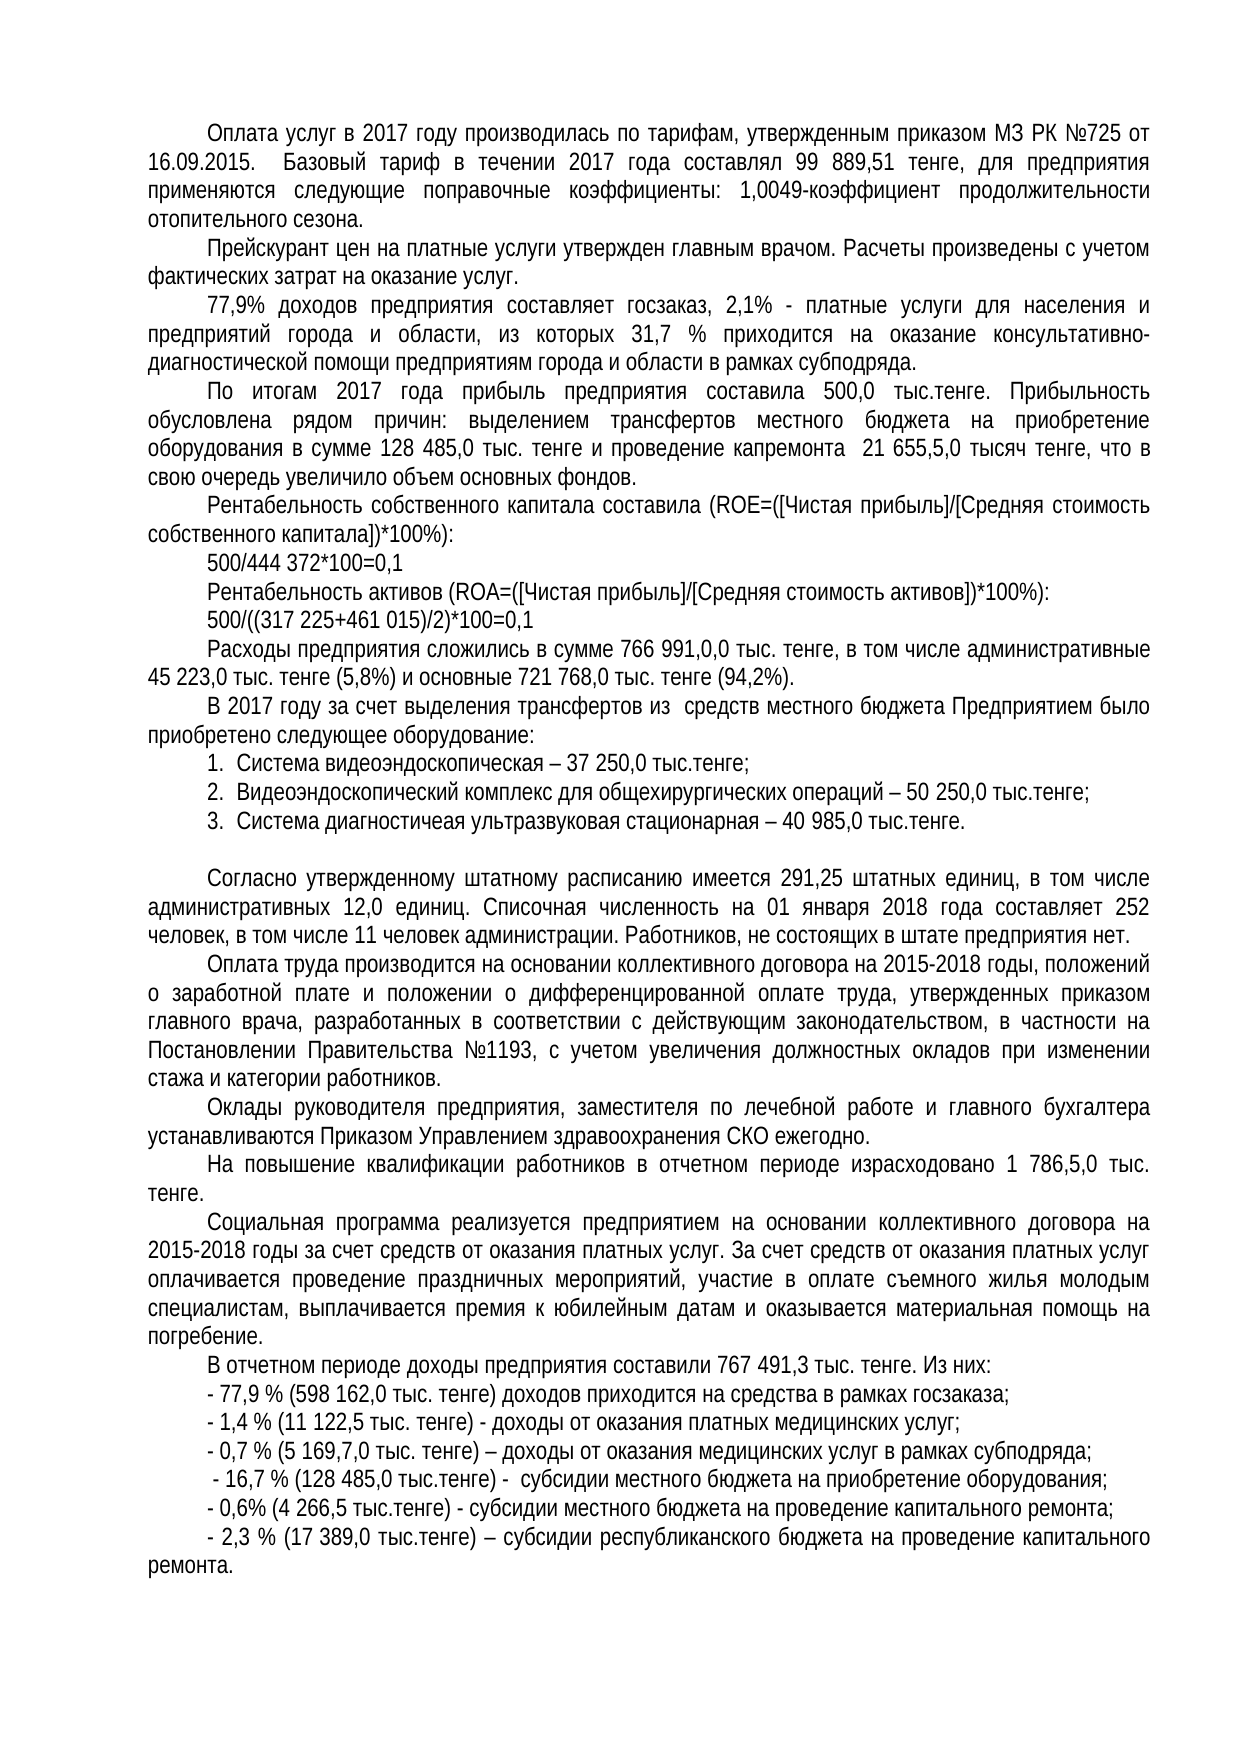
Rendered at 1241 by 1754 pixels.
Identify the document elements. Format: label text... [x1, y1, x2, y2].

text В отчетном периоде доходы предприятия составили 767 491,3 тыс. тенге. Из них: [148, 1350, 1152, 1378]
text Рентабельность собственного капитала составила (ROE=([Чистая прибыль]/[Средняя стоимость собственного капитала])*100%): [148, 491, 1152, 548]
text - 16,7 % (128 485,0 тыс.тенге) - субсидии местного бюджета на приобретение оборудования; [148, 1464, 1152, 1493]
text - 1,4 % (11 122,5 тыс. тенге) - доходы от оказания платных медицинских услуг; [148, 1407, 1152, 1436]
text Оплата услуг в 2017 году производилась по тарифам, утвержденным приказом МЗ РК №725 от 16.09.2015. Базовый тариф в течении 2017 года составлял 99 889,51 тенге, для предприятия применяются следующие поправочные коэффициенты: 1,0049-коэффициент продолжительности отопительного сезона. [148, 118, 1152, 233]
text Социальная программа реализуется предприятием на основании коллективного договора на 2015-2018 годы за счет средств от оказания платных услуг. За счет средств от оказания платных услуг оплачивается проведение праздничных мероприятий, участие в оплате съемного жилья молодым специалистам, выплачивается премия к юбилейным датам и оказывается материальная помощь на погребение. [148, 1207, 1152, 1350]
text - 0,6% (4 266,5 тыс.тенге) - субсидии местного бюджета на проведение капитального ремонта; [148, 1493, 1152, 1522]
text Прейскурант цен на платные услуги утвержден главным врачом. Расчеты произведены с учетом фактических затрат на оказание услуг. [148, 233, 1152, 290]
text 500/444 372*100=0,1 [148, 548, 1152, 576]
list Видеоэндоскопический комплекс для общехирургических операций – 50 250,0 тыс.тенге; [148, 777, 1152, 806]
text - 0,7 % (5 169,7,0 тыс. тенге) – доходы от оказания медицинских услуг в рамках субподряда; [148, 1436, 1152, 1464]
text Оклады руководителя предприятия, заместителя по лечебной работе и главного бухгалтера устанавливаются Приказом Управлением здравоохранения СКО ежегодно. [148, 1092, 1152, 1149]
text Согласно утвержденному штатному расписанию имеется 291,25 штатных единиц, в том числе административных 12,0 единиц. Списочная численность на 01 января 2018 года составляет 252 человек, в том числе 11 человек администрации. Работников, не состоящих в штате предприятия нет. [148, 863, 1152, 949]
list Система диагностичеая ультразвуковая стационарная – 40 985,0 тыс.тенге. [148, 806, 1152, 834]
text - 2,3 % (17 389,0 тыс.тенге) – субсидии республиканского бюджета на проведение капитального ремонта. [148, 1522, 1152, 1579]
text 77,9% доходов предприятия составляет госзаказ, 2,1% - платные услуги для населения и предприятий города и области, из которых 31,7 % приходится на оказание консультативно-диагностической помощи предприятиям города и области в рамках субподряда. [148, 290, 1152, 376]
list Система видеоэндоскопическая – 37 250,0 тыс.тенге; [148, 748, 1152, 777]
text - 77,9 % (598 162,0 тыс. тенге) доходов приходится на средства в рамках госзаказа; [148, 1378, 1152, 1407]
text Оплата труда производится на основании коллективного договора на 2015-2018 годы, положений о заработной плате и положении о дифференцированной оплате труда, утвержденных приказом главного врача, разработанных в соответствии с действующим законодательством, в частности на Постановлении Правительства №1193, с учетом увеличения должностных окладов при изменении стажа и категории работников. [148, 949, 1152, 1092]
text 500/((317 225+461 015)/2)*100=0,1 [148, 605, 1152, 634]
text По итогам 2017 года прибыль предприятия составила 500,0 тыс.тенге. Прибыльность обусловлена рядом причин: выделением трансфертов местного бюджета на приобретение оборудования в сумме 128 485,0 тыс. тенге и проведение капремонта 21 655,5,0 тысяч тенге, что в свою очередь увеличило объем основных фондов. [148, 376, 1152, 491]
text Расходы предприятия сложились в сумме 766 991,0,0 тыс. тенге, в том числе административные 45 223,0 тыс. тенге (5,8%) и основные 721 768,0 тыс. тенге (94,2%). [148, 634, 1152, 691]
text На повышение квалификации работников в отчетном периоде израсходовано 1 786,5,0 тыс. тенге. [148, 1149, 1152, 1207]
text В 2017 году за счет выделения трансфертов из средств местного бюджета Предприятием было приобретено следующее оборудование: [148, 691, 1152, 748]
text Рентабельность активов (ROA=([Чистая прибыль]/[Средняя стоимость активов])*100%): [148, 576, 1152, 605]
